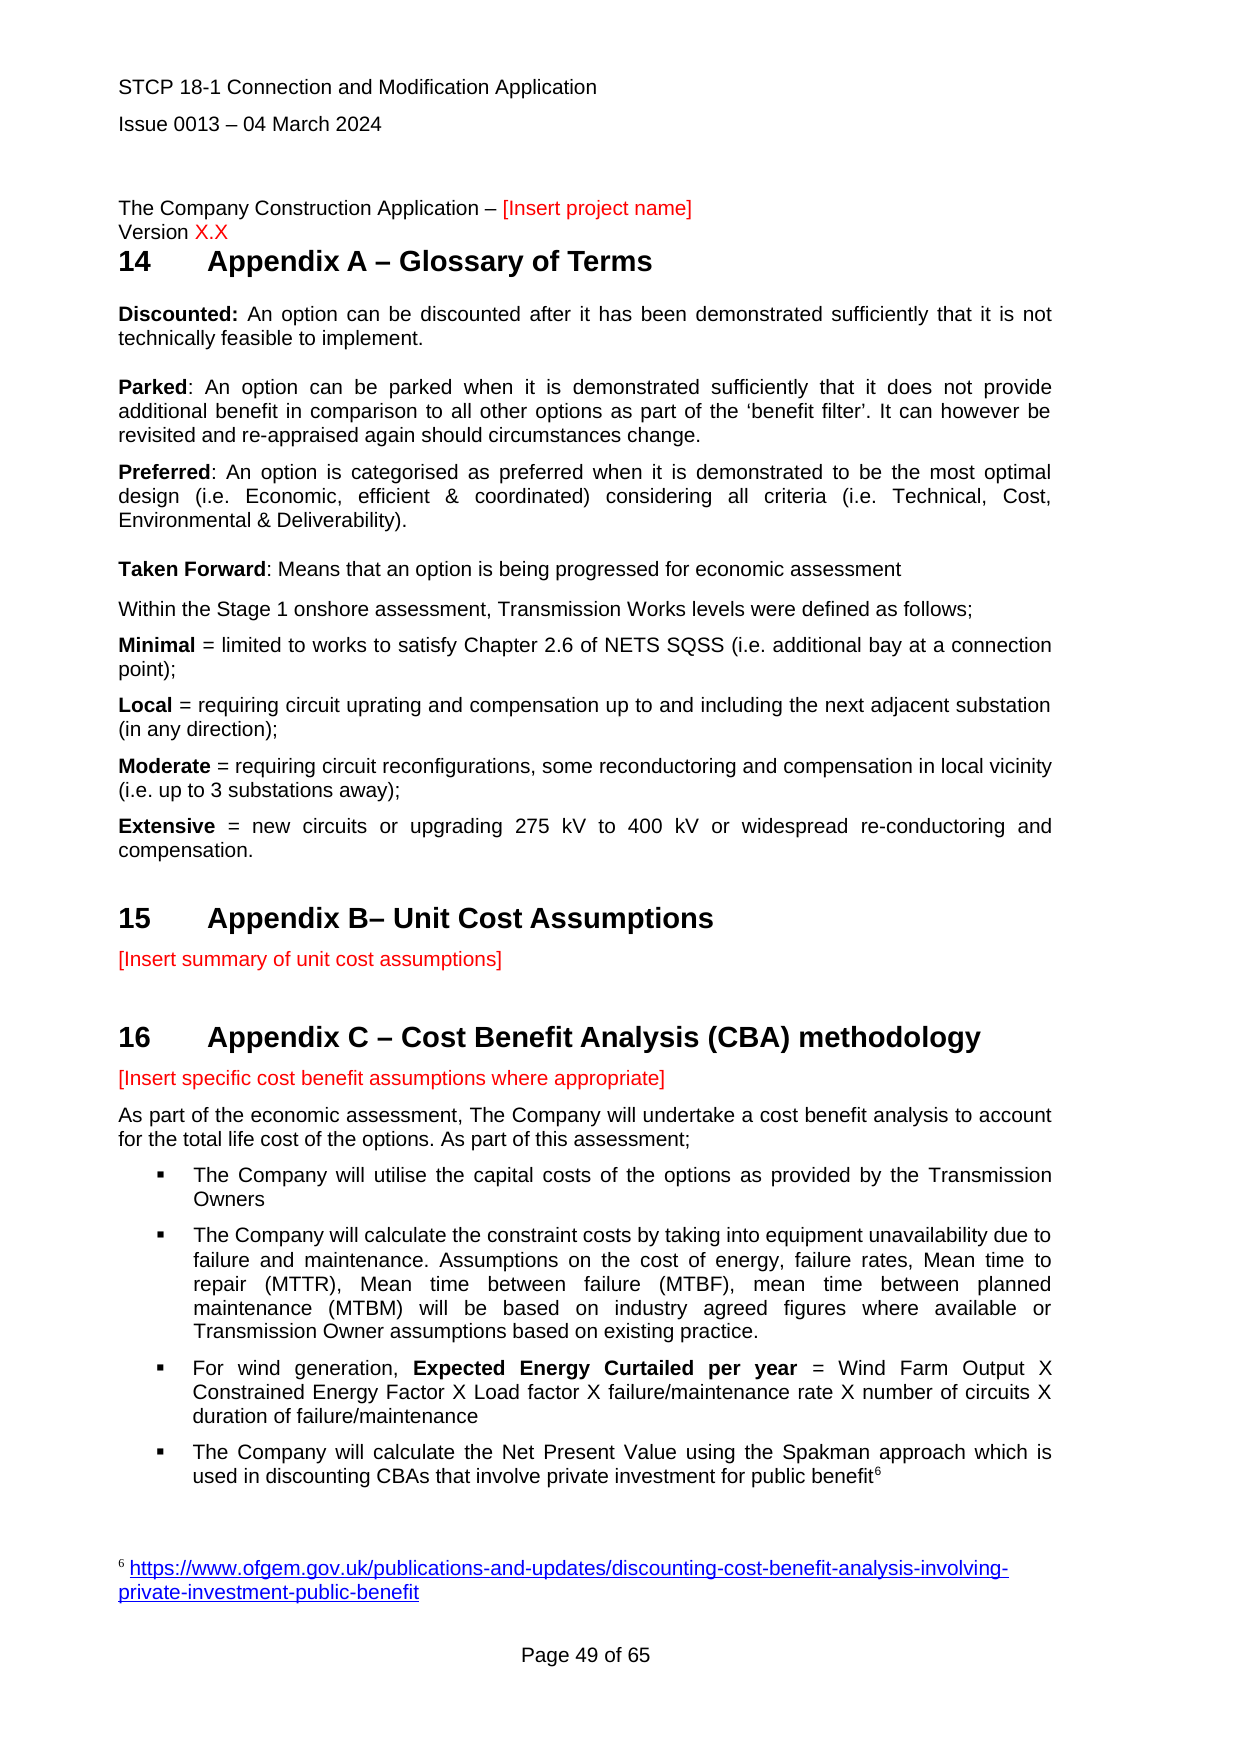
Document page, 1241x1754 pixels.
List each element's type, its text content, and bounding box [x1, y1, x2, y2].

text [Insert specific cost benefit assumptions where appropriate] [118, 1066, 1053, 1090]
text Moderate = requiring circuit reconfigurations, some reconductoring and compensation in local vicinity (i.e. up to 3 substations away); [118, 754, 1053, 802]
text Extensive = new circuits or upgrading 275 kV to 400 kV or widespread re-conductoring and compensation. [118, 814, 1053, 862]
subtitle Appendix A – Glossary of Terms [118, 244, 1053, 277]
text Preferred: An option is categorised as preferred when it is demonstrated to be the most optimal design (i.e. Economic, efficient & coordinated) considering all criteria (i.e. Technical, Cost, Environmental & Deliverability). [118, 459, 1053, 531]
text Taken Forward: Means that an option is being progressed for economic assessment [118, 556, 1053, 580]
list For wind generation, Expected Energy Curtailed per year = Wind Farm Output X Constrained Energy Factor X Load factor X failure/maintenance rate X number of circuits X duration of failure/maintenance [155, 1356, 1053, 1428]
text Minimal = limited to works to satisfy Chapter 2.6 of NETS SQSS (i.e. additional bay at a connection point); [118, 633, 1053, 681]
text Local = requiring circuit uprating and compensation up to and including the next adjacent substation (in any direction); [118, 693, 1053, 741]
list The Company will utilise the capital costs of the options as provided by the Transmission Owners [156, 1163, 1053, 1211]
text [Insert summary of unit cost assumptions] [118, 947, 1053, 971]
text Discounted: An option can be discounted after it has been demonstrated sufficiently that it is not technically feasible to implement. [118, 302, 1053, 350]
subtitle Appendix B– Unit Cost Assumptions [118, 901, 1053, 934]
list The Company will calculate the Net Present Value using the Spakman approach which is used in discounting CBAs that involve private investment for public benefit [155, 1440, 1053, 1488]
list The Company will calculate the constraint costs by taking into equipment unavailability due to failure and maintenance. Assumptions on the cost of energy, failure rates, Mean time to repair (MTTR), Mean time between failure (MTBF), mean time between planned maintenance (MTBM) will be based on industry agreed figures where available or Transmission Owner assumptions based on existing practice. [156, 1223, 1053, 1343]
text Within the Stage 1 onshore assessment, Transmission Works levels were defined as follows; [118, 596, 1053, 620]
subtitle Appendix C – Cost Benefit Analysis (CBA) methodology [118, 1020, 1053, 1053]
text As part of the economic assessment, The Company will undertake a cost benefit analysis to account for the total life cost of the options. As part of this assessment; [118, 1102, 1053, 1150]
text Parked: An option can be parked when it is demonstrated sufficiently that it does not provide additional benefit in comparison to all other options as part of the ‘benefit filter’. It can however be revisited and re-appraised again should circumstances change. [118, 375, 1053, 447]
